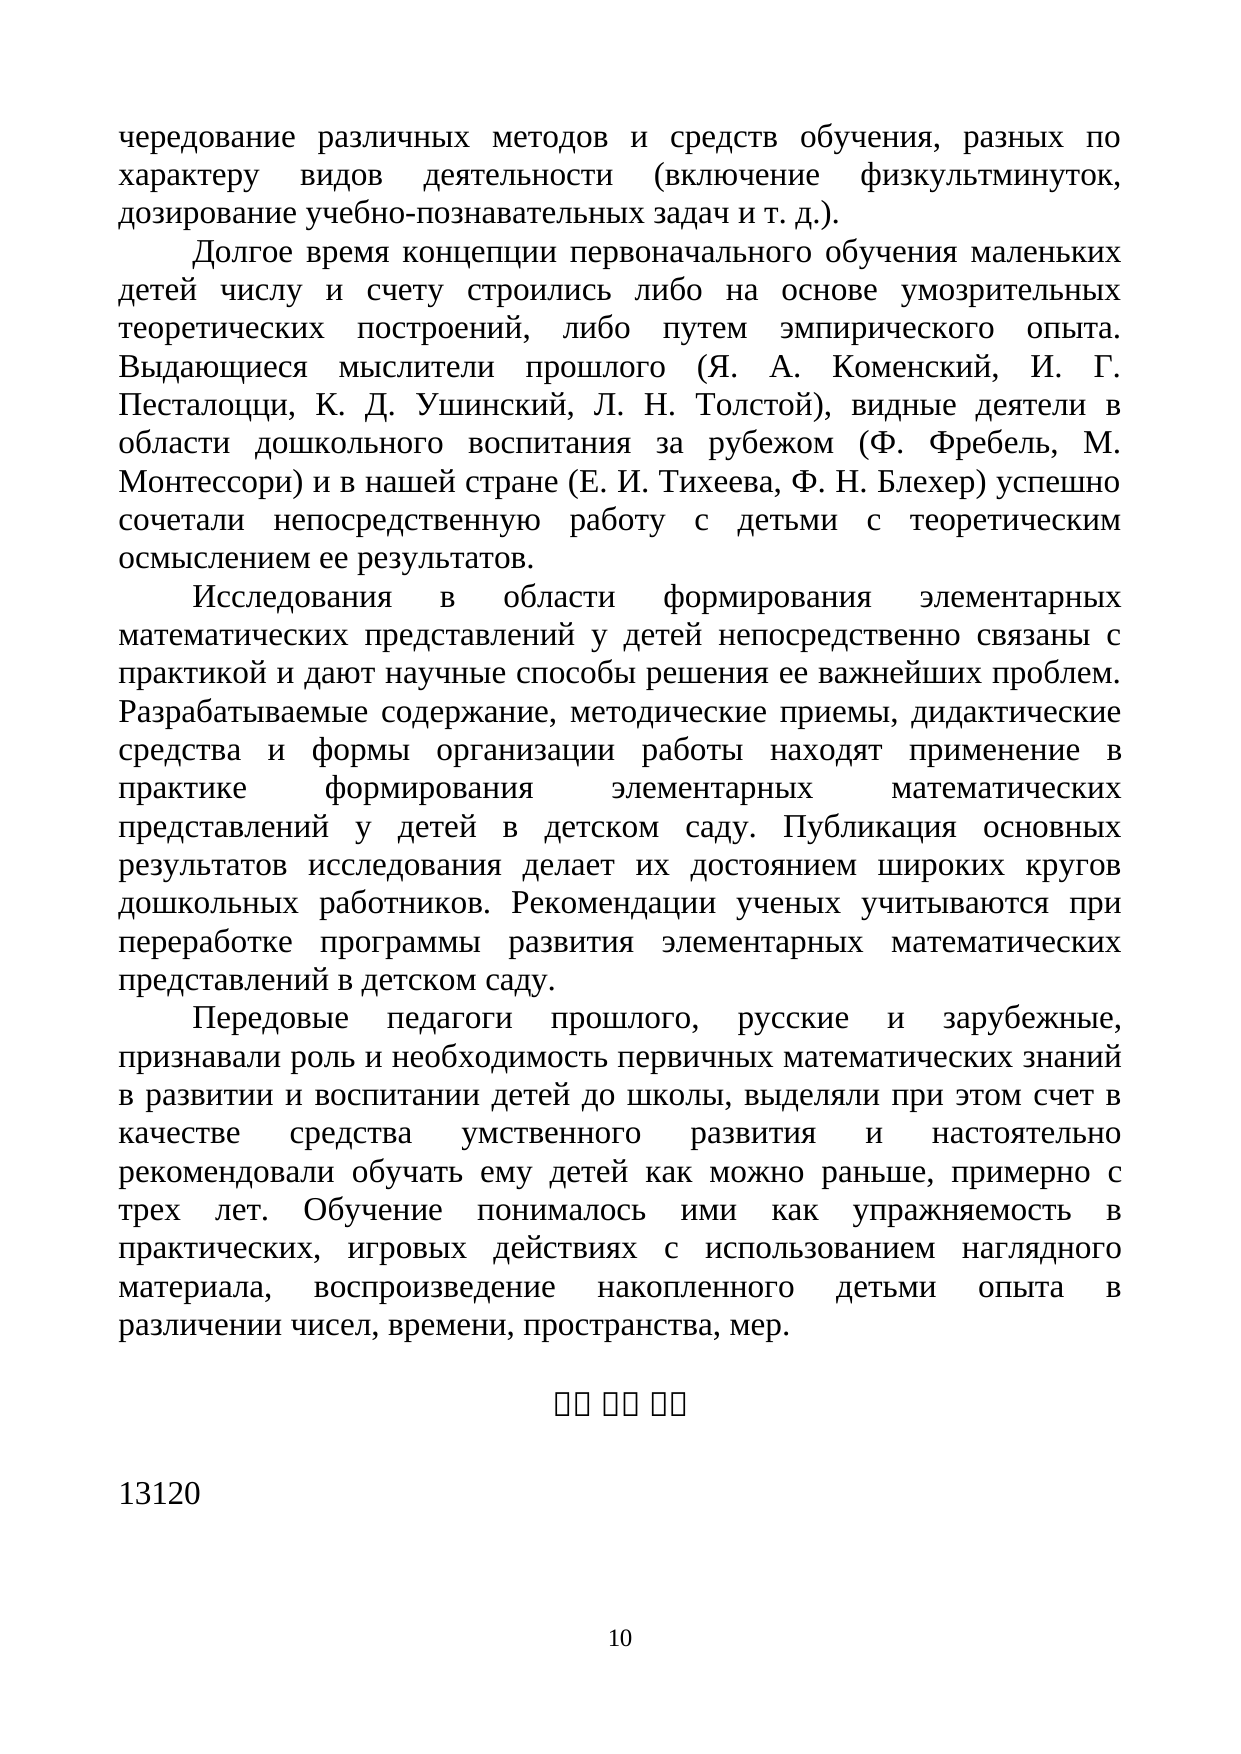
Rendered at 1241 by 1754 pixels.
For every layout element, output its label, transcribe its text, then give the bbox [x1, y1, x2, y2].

text Долгое время концепции первоначального обучения маленьких детей числу и счету строились либо на основе умозрительных теоретических построений, либо путем эмпирического опыта. Выдающиеся мыслители прошлого (Я. А. Коменский, И. Г. Песталоцци, К. Д. Ушинский, Л. Н. Толстой), видные деятели в области дошкольного воспитания за рубежом (Ф. Фребель, М. Монтессори) и в нашей стране (Е. И. Тихеева, Ф. Н. Блехер) успешно сочетали непосредственную работу с детьми с теоретическим осмыслением ее результатов. [118, 231, 1122, 576]
text чередование различных методов и средств обучения, разных по характеру видов деятельности (включение физкультминуток, дозирование учебно-познавательных задач и т. д.). [118, 116, 1122, 231]
text Передовые педагоги прошлого, русские и зарубежные, признавали роль и необходимость первичных математических знаний в развитии и воспитании детей до школы, выделяли при этом счет в качестве средства умственного развития и настоятельно рекомендовали обучать ему детей как можно раньше, примерно с трех лет. Обучение понималось ими как упражняемость в практических, игровых действиях с использованием наглядного материала, воспроизведение накопленного детьми опыта в различении чисел, времени, пространства, мер. [118, 998, 1123, 1343]
text 13120 [118, 1474, 1223, 1512]
text    [359, 1381, 882, 1427]
text Исследования в области формирования элементарных математических представлений у детей непосредственно связаны с практикой и дают научные способы решения ее важнейших проблем. Разрабатываемые содержание, методические приемы, дидактические средства и формы организации работы находят применение в практике формирования элементарных математических представлений у детей в детском саду. Публикация основных результатов исследования делает их достоянием широких кругов дошкольных работников. Рекомендации ученых учитываются при переработке программы развития элементарных математических представлений в детском саду. [118, 576, 1122, 998]
